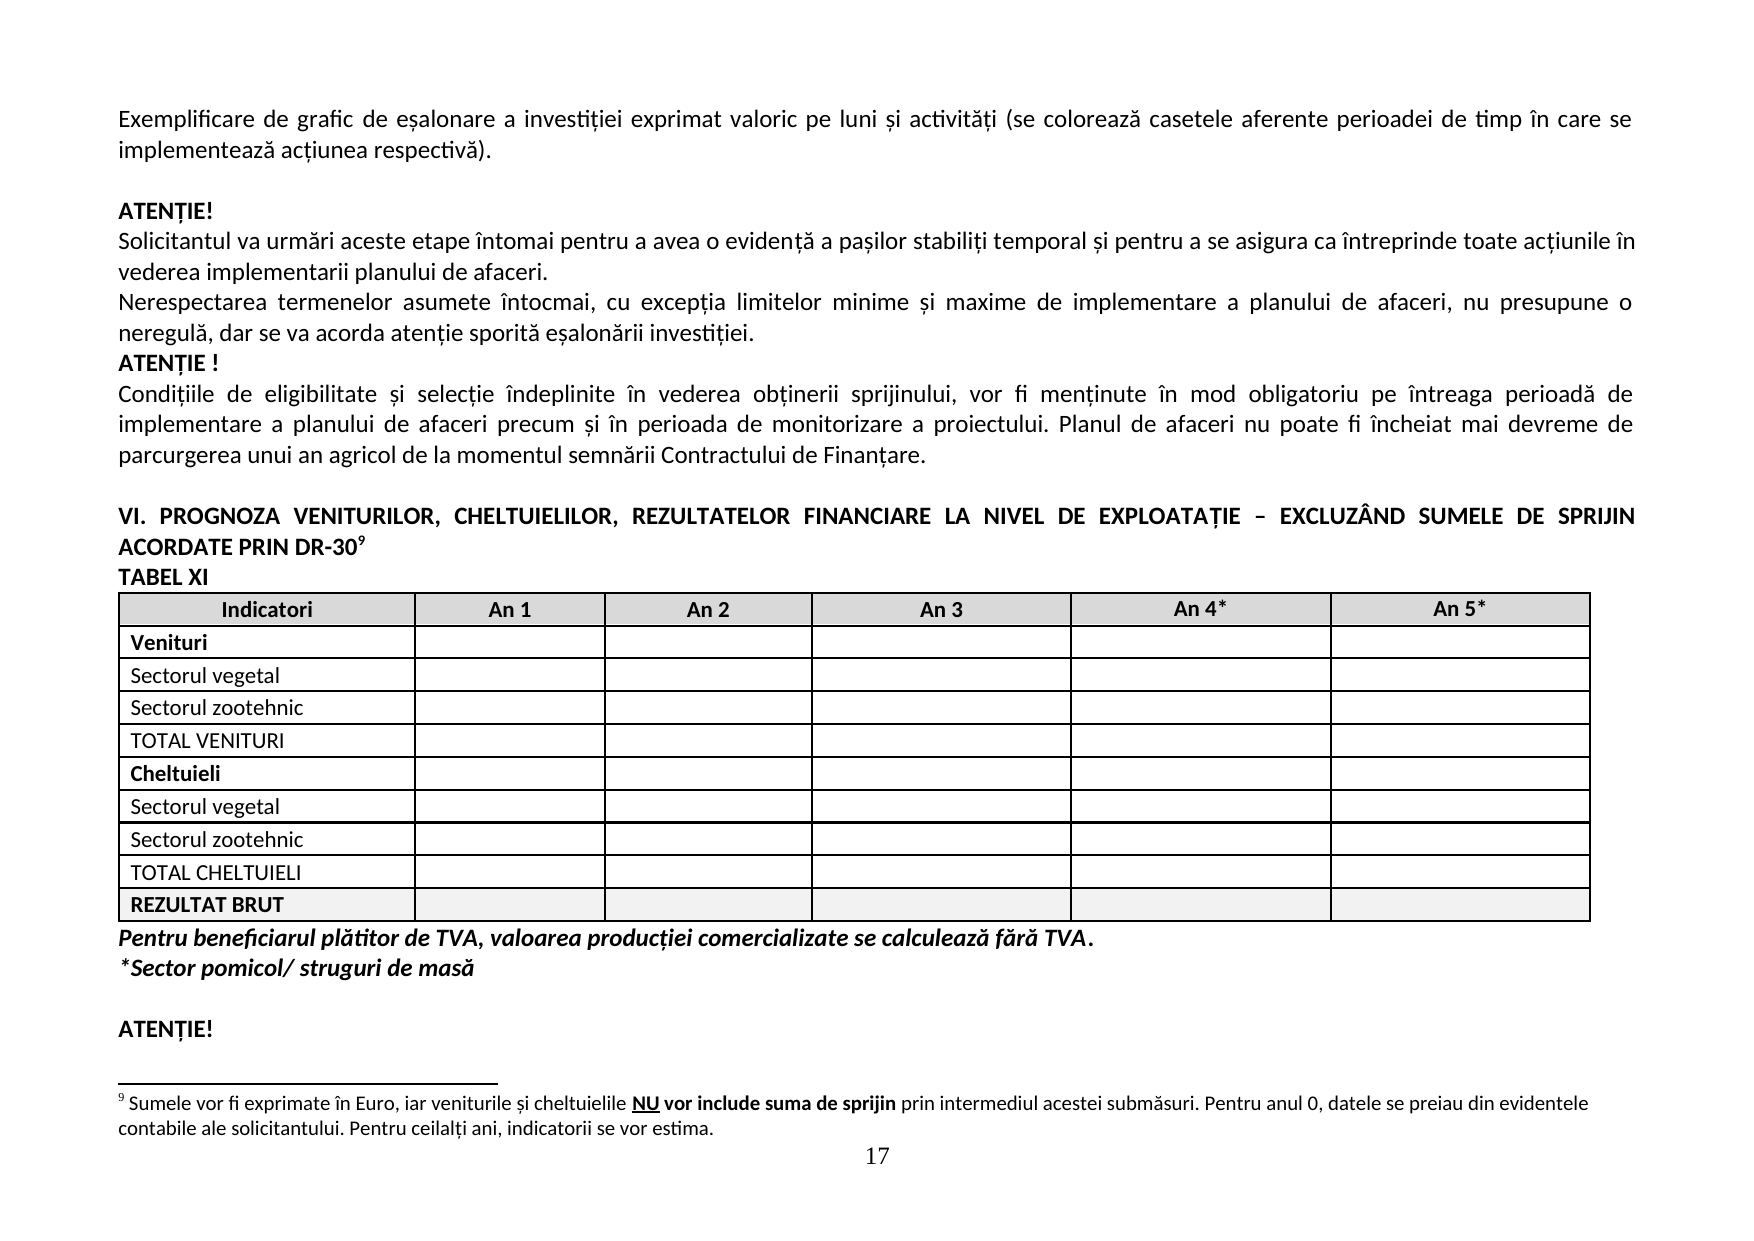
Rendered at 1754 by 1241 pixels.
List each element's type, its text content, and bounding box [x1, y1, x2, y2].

table_cell [606, 758, 811, 788]
table_cell [416, 659, 604, 690]
table_cell [416, 856, 604, 887]
table_cell [1072, 824, 1330, 854]
table_cell [813, 889, 1070, 920]
text *Sector pomicol/ struguri de masă [118, 952, 1636, 983]
text ATENȚIE! [118, 195, 1636, 225]
table_cell [606, 725, 811, 756]
table_cell Cheltuieli [120, 758, 414, 788]
table_header An 4* [1072, 594, 1330, 624]
table_cell [1332, 692, 1589, 723]
table_cell [416, 791, 604, 821]
table_cell [606, 791, 811, 821]
table_cell [813, 725, 1070, 756]
table_cell [813, 758, 1070, 788]
table_cell [1332, 725, 1589, 756]
table_cell TOTAL VENITURI [120, 725, 414, 756]
table_cell [1072, 758, 1330, 788]
text ATENŢIE ! [118, 347, 1636, 378]
table_cell REZULTAT BRUT [120, 889, 414, 920]
table_cell [813, 692, 1070, 723]
table_cell [1332, 791, 1589, 821]
table_cell [606, 659, 811, 690]
text Nerespectarea termenelor asumete întocmai, cu excepţia limitelor minime şi maxime de implementare a planului de afaceri, nu presupune o neregulă, dar se va acorda atenție sporită eșalonării investiției. [118, 286, 1636, 347]
table_cell [416, 758, 604, 788]
table_cell Sectorul zootehnic [120, 824, 414, 854]
table_cell [813, 856, 1070, 887]
table_cell Sectorul vegetal [120, 659, 414, 690]
table_cell [1332, 627, 1589, 657]
table_header An 1 [416, 594, 604, 624]
table_cell [416, 692, 604, 723]
table_cell [1332, 889, 1589, 920]
table_cell [813, 824, 1070, 854]
table_cell [1332, 758, 1589, 788]
table_header An 3 [813, 594, 1070, 624]
table_cell [416, 627, 604, 657]
table_cell [416, 824, 604, 854]
text ATENŢIE! [118, 1013, 1636, 1044]
table_cell Sectorul vegetal [120, 791, 414, 821]
table_cell [1332, 856, 1589, 887]
table_header An 2 [606, 594, 811, 624]
table_cell [1072, 791, 1330, 821]
table_cell [606, 824, 811, 854]
table_cell [1072, 725, 1330, 756]
text Condiţiile de eligibilitate şi selecţie îndeplinite în vederea obţinerii sprijinului, vor fi menţinute în mod obligatoriu pe întreaga perioadă de implementare a planului de afaceri precum şi în perioada de monitorizare a proiectului. Planul de afaceri nu poate fi încheiat mai devreme de parcurgerea unui an agricol de la momentul semnării Contractului de Finanţare. [118, 378, 1636, 469]
table_header An 5* [1332, 594, 1589, 624]
text Solicitantul va urmări aceste etape întomai pentru a avea o evidență a pașilor stabiliți temporal și pentru a se asigura ca întreprinde toate acțiunile în vederea implementarii planului de afaceri. [118, 225, 1636, 286]
table_cell [416, 889, 604, 920]
table_cell [1332, 659, 1589, 690]
table_cell [606, 889, 811, 920]
text Exemplificare de grafic de eşalonare a investiţiei exprimat valoric pe luni şi activităţi (se colorează casetele aferente perioadei de timp în care se implementează acţiunea respectivă). [118, 103, 1636, 164]
table_cell Sectorul zootehnic [120, 692, 414, 723]
table_cell TOTAL CHELTUIELI [120, 856, 414, 887]
table_cell [1332, 824, 1589, 854]
table_cell Venituri [120, 627, 414, 657]
table_cell [1072, 659, 1330, 690]
table_cell [1072, 627, 1330, 657]
text VI. PROGNOZA VENITURILOR, CHELTUIELILOR, REZULTATELOR FINANCIARE LA NIVEL DE EXPLOATAŢIE – EXCLUZÂND SUMELE DE SPRIJIN ACORDATE PRIN DR-30 [118, 500, 1636, 561]
table_cell [1072, 856, 1330, 887]
table_cell [606, 856, 811, 887]
text Pentru beneficiarul plătitor de TVA, valoarea producției comercializate se calculează fără TVA. [118, 922, 1636, 952]
table_cell [606, 627, 811, 657]
table_cell [1072, 692, 1330, 723]
table_cell [813, 627, 1070, 657]
table_cell [813, 791, 1070, 821]
text TABEL XI [118, 561, 1636, 592]
table_cell [416, 725, 604, 756]
table_cell [1072, 889, 1330, 920]
table_header Indicatori [120, 594, 414, 624]
table_cell [813, 659, 1070, 690]
table_cell [606, 692, 811, 723]
